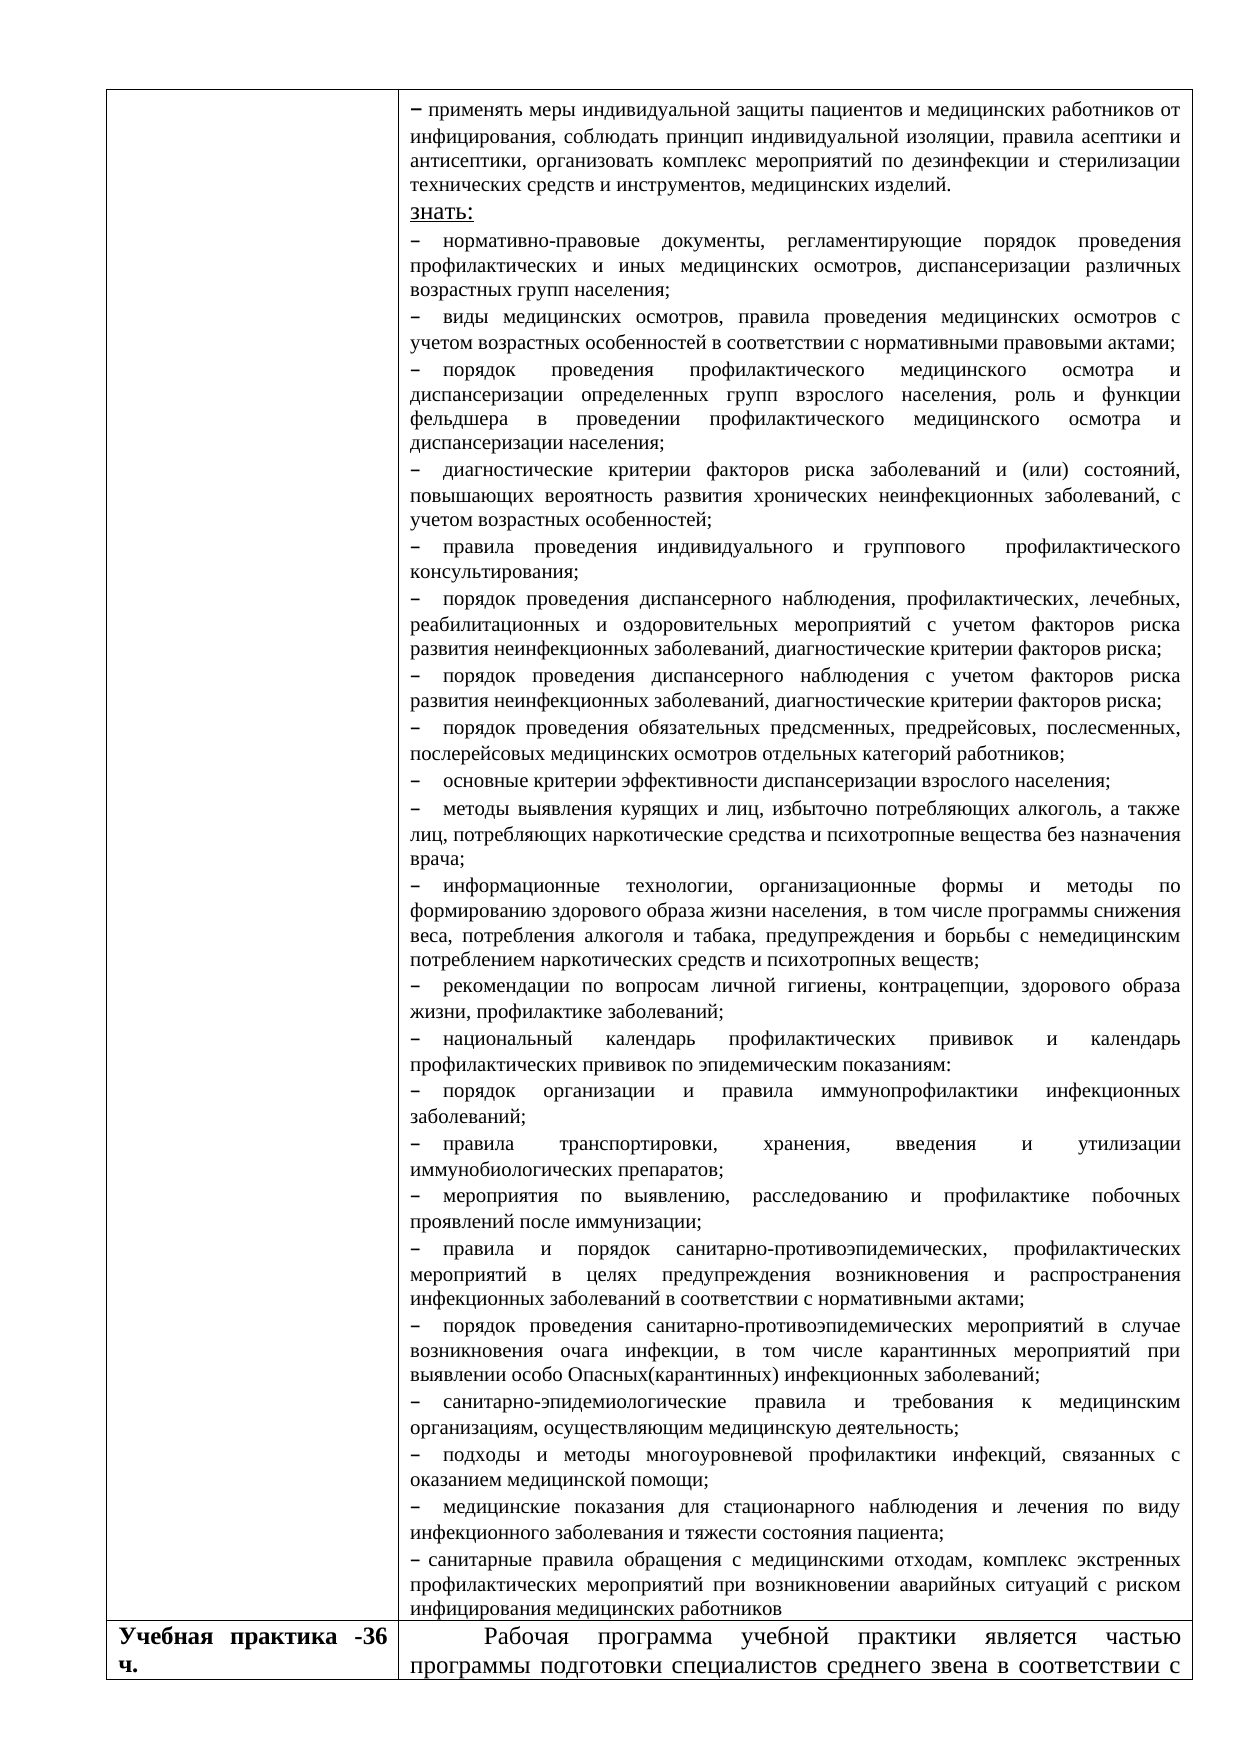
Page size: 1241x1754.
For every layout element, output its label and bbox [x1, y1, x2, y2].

table_cell [399, 90, 1192, 1620]
table_cell [399, 1621, 1192, 1679]
table_cell [107, 90, 398, 1620]
table_cell [107, 1621, 398, 1679]
